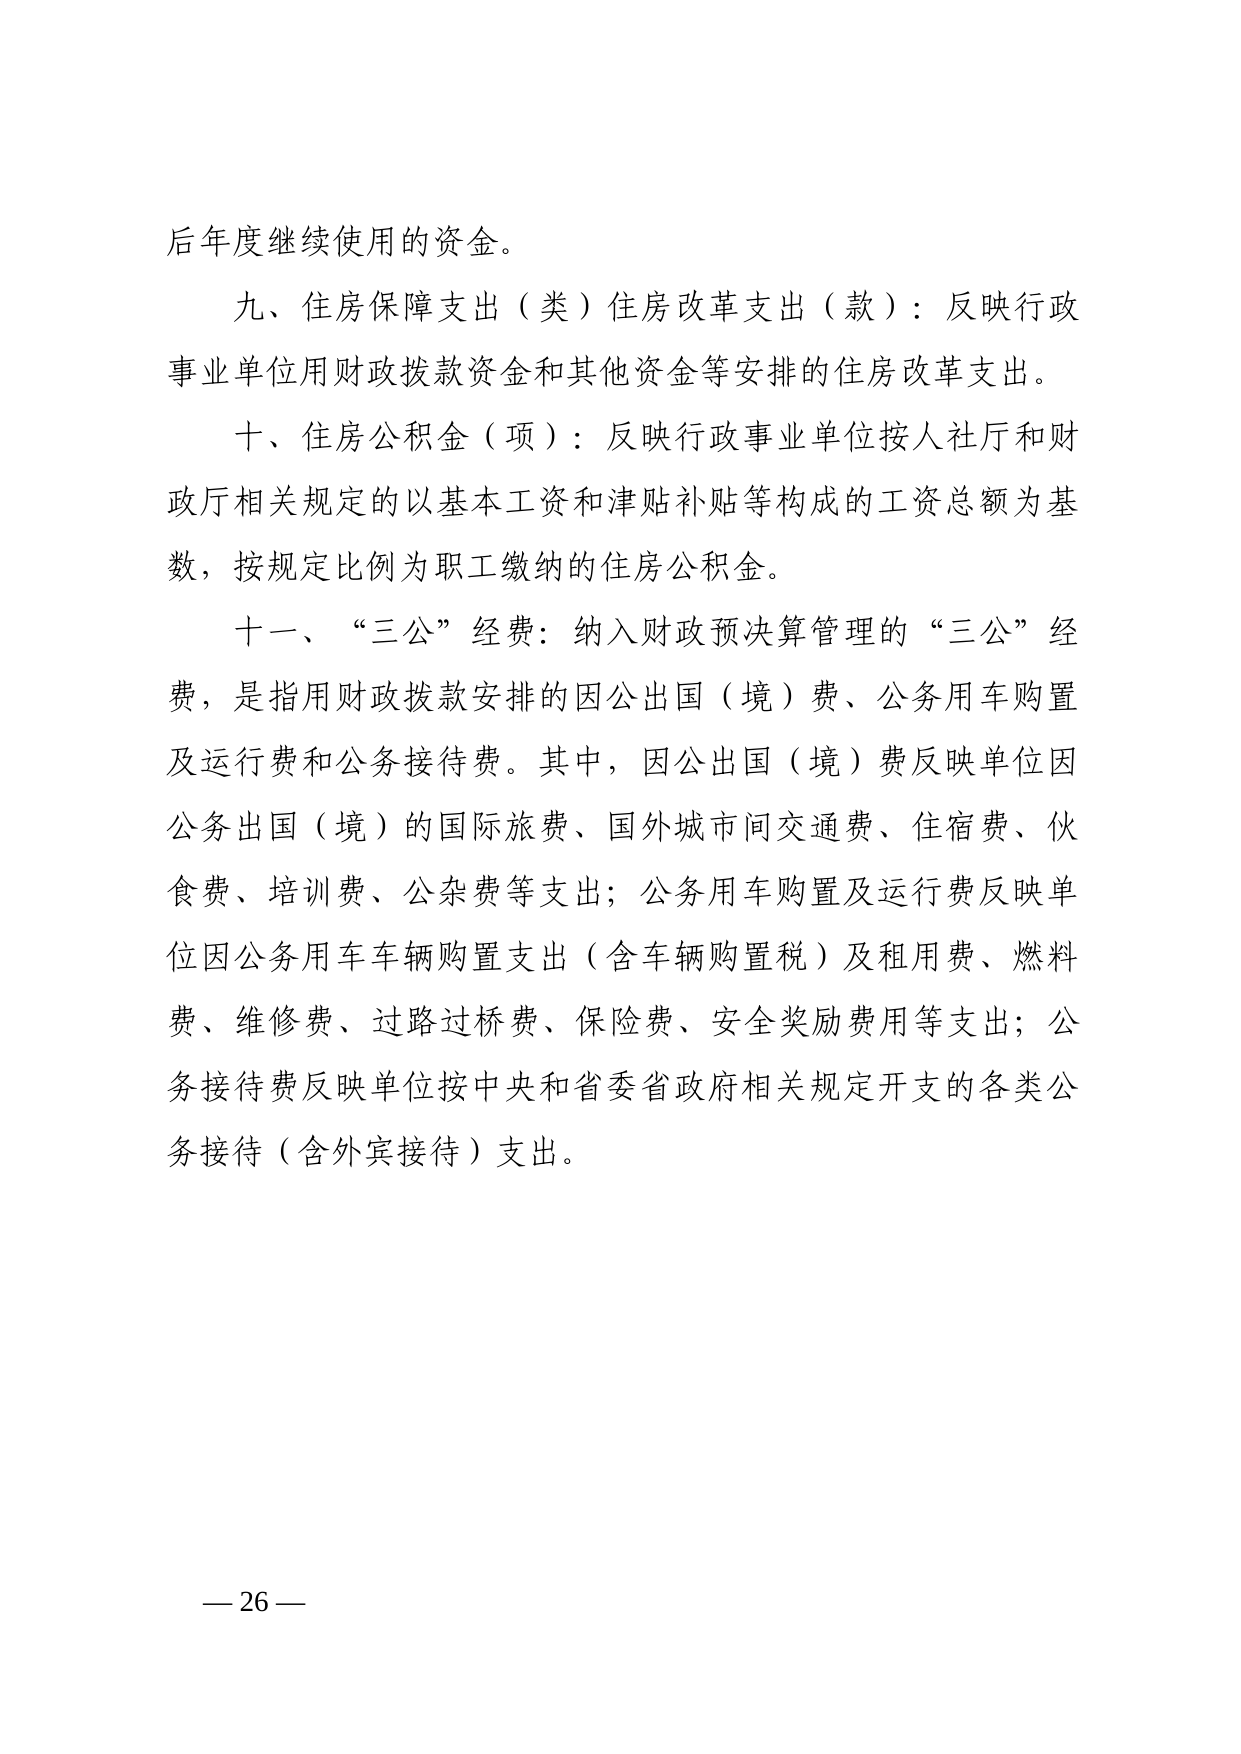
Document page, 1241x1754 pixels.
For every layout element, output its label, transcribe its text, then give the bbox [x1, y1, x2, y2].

text 十、住房公积金（项）：反映行政事业单位按人社厅和财政厅相关规定的以基本工资和津贴补贴等构成的工资总额为基数，按规定比例为职工缴纳的住房公积金。 [165, 402, 1081, 597]
text 九、住房保障支出（类）住房改革支出（款）：反映行政事业单位用财政拨款资金和其他资金等安排的住房改革支出。 [165, 272, 1081, 402]
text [165, 207, 1081, 272]
text 十一、“三公”经费：纳入财政预决算管理的“三公”经费，是指用财政拨款安排的因公出国（境）费、公务用车购置及运行费和公务接待费。其中，因公出国（境）费反映单位因公务出国（境）的国际旅费、国外城市间交通费、住宿费、伙食费、培训费、公杂费等支出；公务用车购置及运行费反映单位因公务用车车辆购置支出（含车辆购置税）及租用费、燃料费、维修费、过路过桥费、保险费、安全奖励费用等支出；公务接待费反映单位按中央和省委省政府相关规定开支的各类公务接待（含外宾接待）支出。 [165, 597, 1081, 1182]
